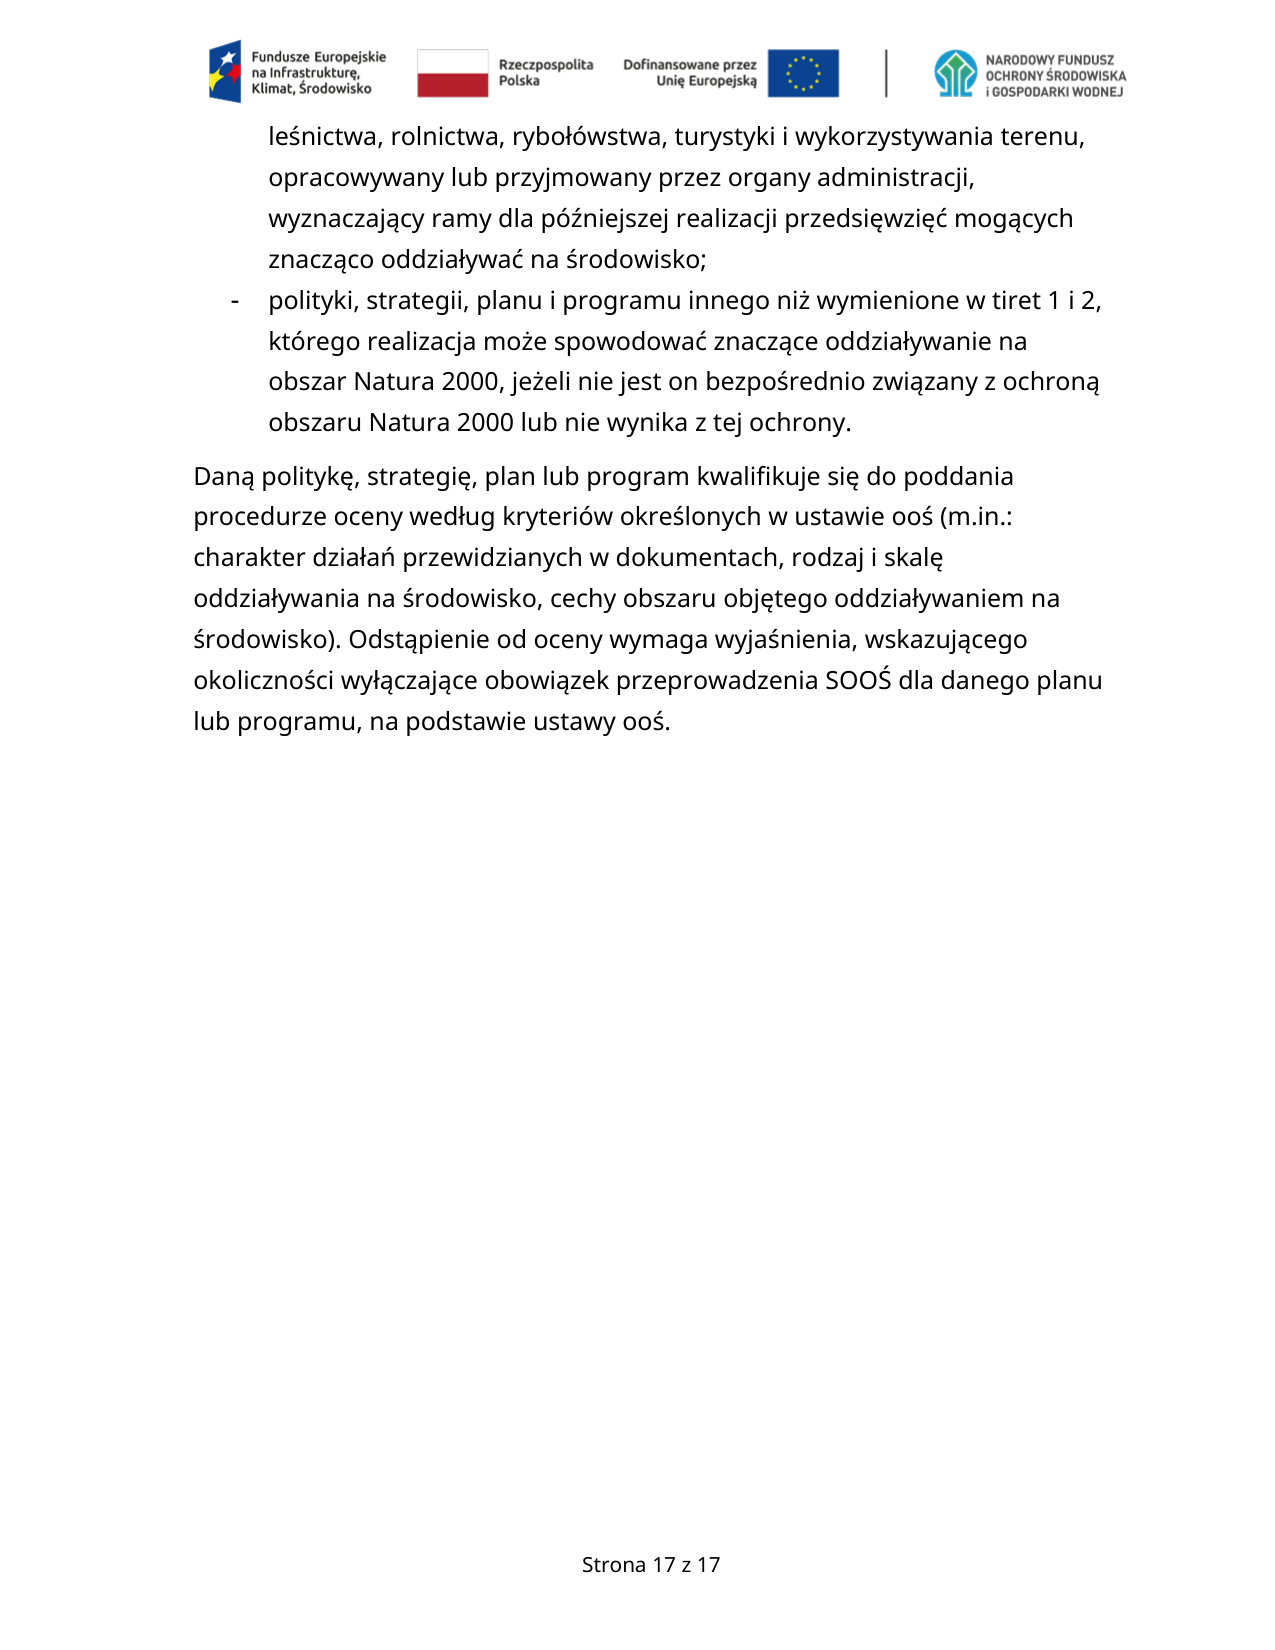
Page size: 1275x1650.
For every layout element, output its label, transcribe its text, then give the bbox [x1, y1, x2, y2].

text Daną politykę, strategię, plan lub program kwalifikuje się do poddania procedurze oceny według kryteriów określonych w ustawie ooś (m.in.: charakter działań przewidzianych w dokumentach, rodzaj i skalę oddziaływania na środowisko, cechy obszaru objętego oddziaływaniem na środowisko). Odstąpienie od oceny wymaga wyjaśnienia, wskazującego okoliczności wyłączające obowiązek przeprowadzenia SOOŚ dla danego planu lub programu, na podstawie ustawy ooś. [193, 458, 1109, 737]
picture [193, 25, 1139, 119]
list polityki, strategii, planu i programu innego niż wymienione w tiret 1 i 2, którego realizacja może spowodować znaczące oddziaływanie na obszar Natura 2000, jeżeli nie jest on bezpośrednio związany z ochroną obszaru Natura 2000 lub nie wynika z tej ochrony. [231, 282, 1109, 439]
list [231, 119, 1109, 276]
